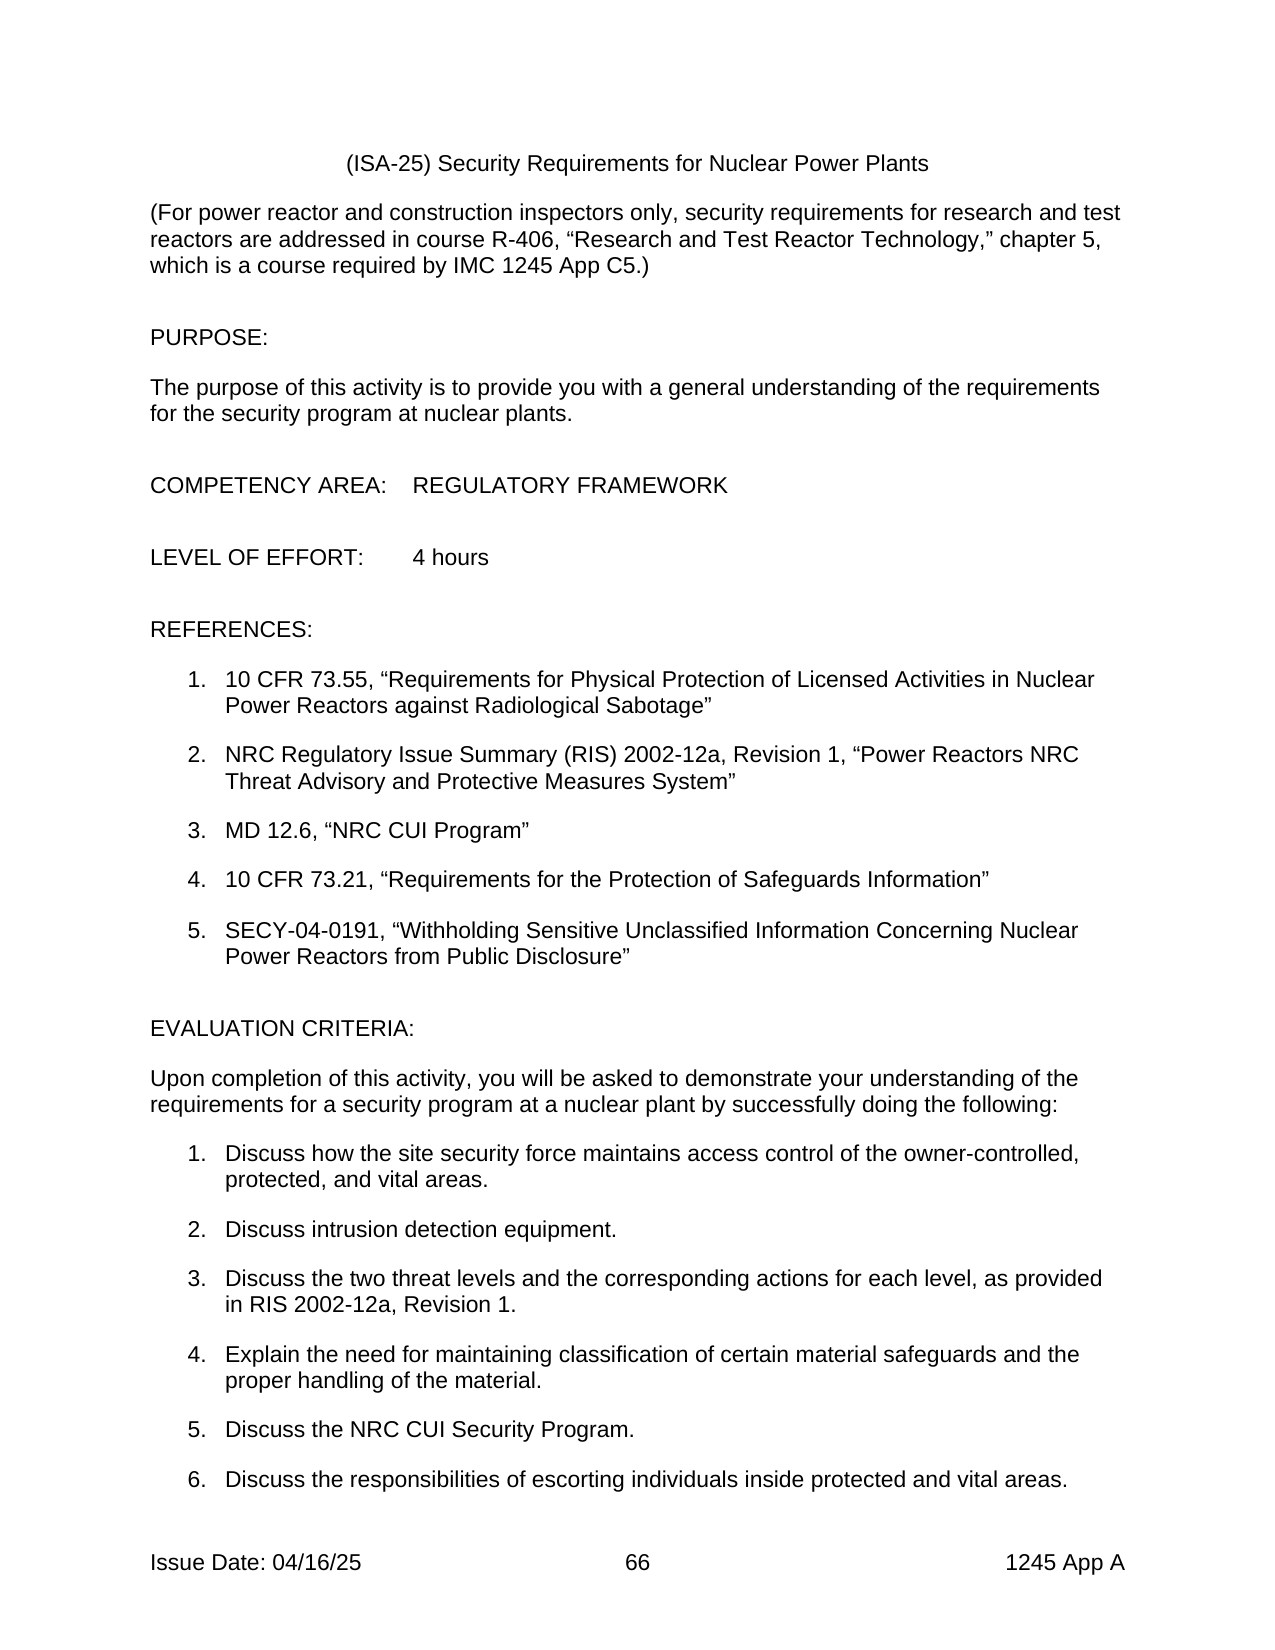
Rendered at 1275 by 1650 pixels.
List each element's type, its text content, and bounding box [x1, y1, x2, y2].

text Upon completion of this activity, you will be asked to demonstrate your understanding of the requirements for a security program at a nuclear plant by successfully doing the following: [150, 1064, 1125, 1117]
subtitle COMPETENCY AREA: REGULATORY FRAMEWORK [150, 472, 1125, 498]
list 10 CFR 73.55, “Requirements for Physical Protection of Licensed Activities in Nuclear Power Reactors against Radiological Sabotage” [187, 666, 1125, 718]
list Explain the need for maintaining classification of certain material safeguards and the proper handling of the material. [187, 1341, 1125, 1393]
text The purpose of this activity is to provide you with a general understanding of the requirements for the security program at nuclear plants. [150, 373, 1125, 426]
subtitle PURPOSE: [150, 324, 1125, 351]
list NRC Regulatory Issue Summary (RIS) 2002-12a, Revision 1, “Power Reactors NRC Threat Advisory and Protective Measures System” [187, 741, 1125, 794]
subtitle EVALUATION CRITERIA: [150, 1015, 1125, 1042]
list SECY‑04-0191, “Withholding Sensitive Unclassified Information Concerning Nuclear Power Reactors from Public Disclosure” [187, 915, 1125, 969]
text (ISA-25) Security Requirements for Nuclear Power Plants [150, 150, 1125, 176]
list Discuss the NRC CUI Security Program. [187, 1416, 1125, 1443]
list Discuss the responsibilities of escorting individuals inside protected and vital areas. [187, 1466, 1125, 1492]
subtitle REFERENCES: [150, 616, 1125, 643]
list Discuss the two threat levels and the corresponding actions for each level, as provided in RIS 2002-12a, Revision 1. [187, 1265, 1125, 1318]
list Discuss intrusion detection equipment. [187, 1216, 1125, 1242]
list 10 CFR 73.21, “Requirements for the Protection of Safeguards Information” [187, 866, 1125, 892]
text (For power reactor and construction inspectors only, security requirements for research and test reactors are addressed in course R-406, “Research and Test Reactor Technology,” chapter 5, which is a course required by IMC 1245 App C5.) [150, 199, 1125, 278]
subtitle LEVEL OF EFFORT: 4 hours [150, 544, 1125, 571]
list MD 12.6, “NRC CUI Program” [187, 817, 1125, 843]
list Discuss how the site security force maintains access control of the owner-controlled, protected, and vital areas. [187, 1140, 1125, 1193]
